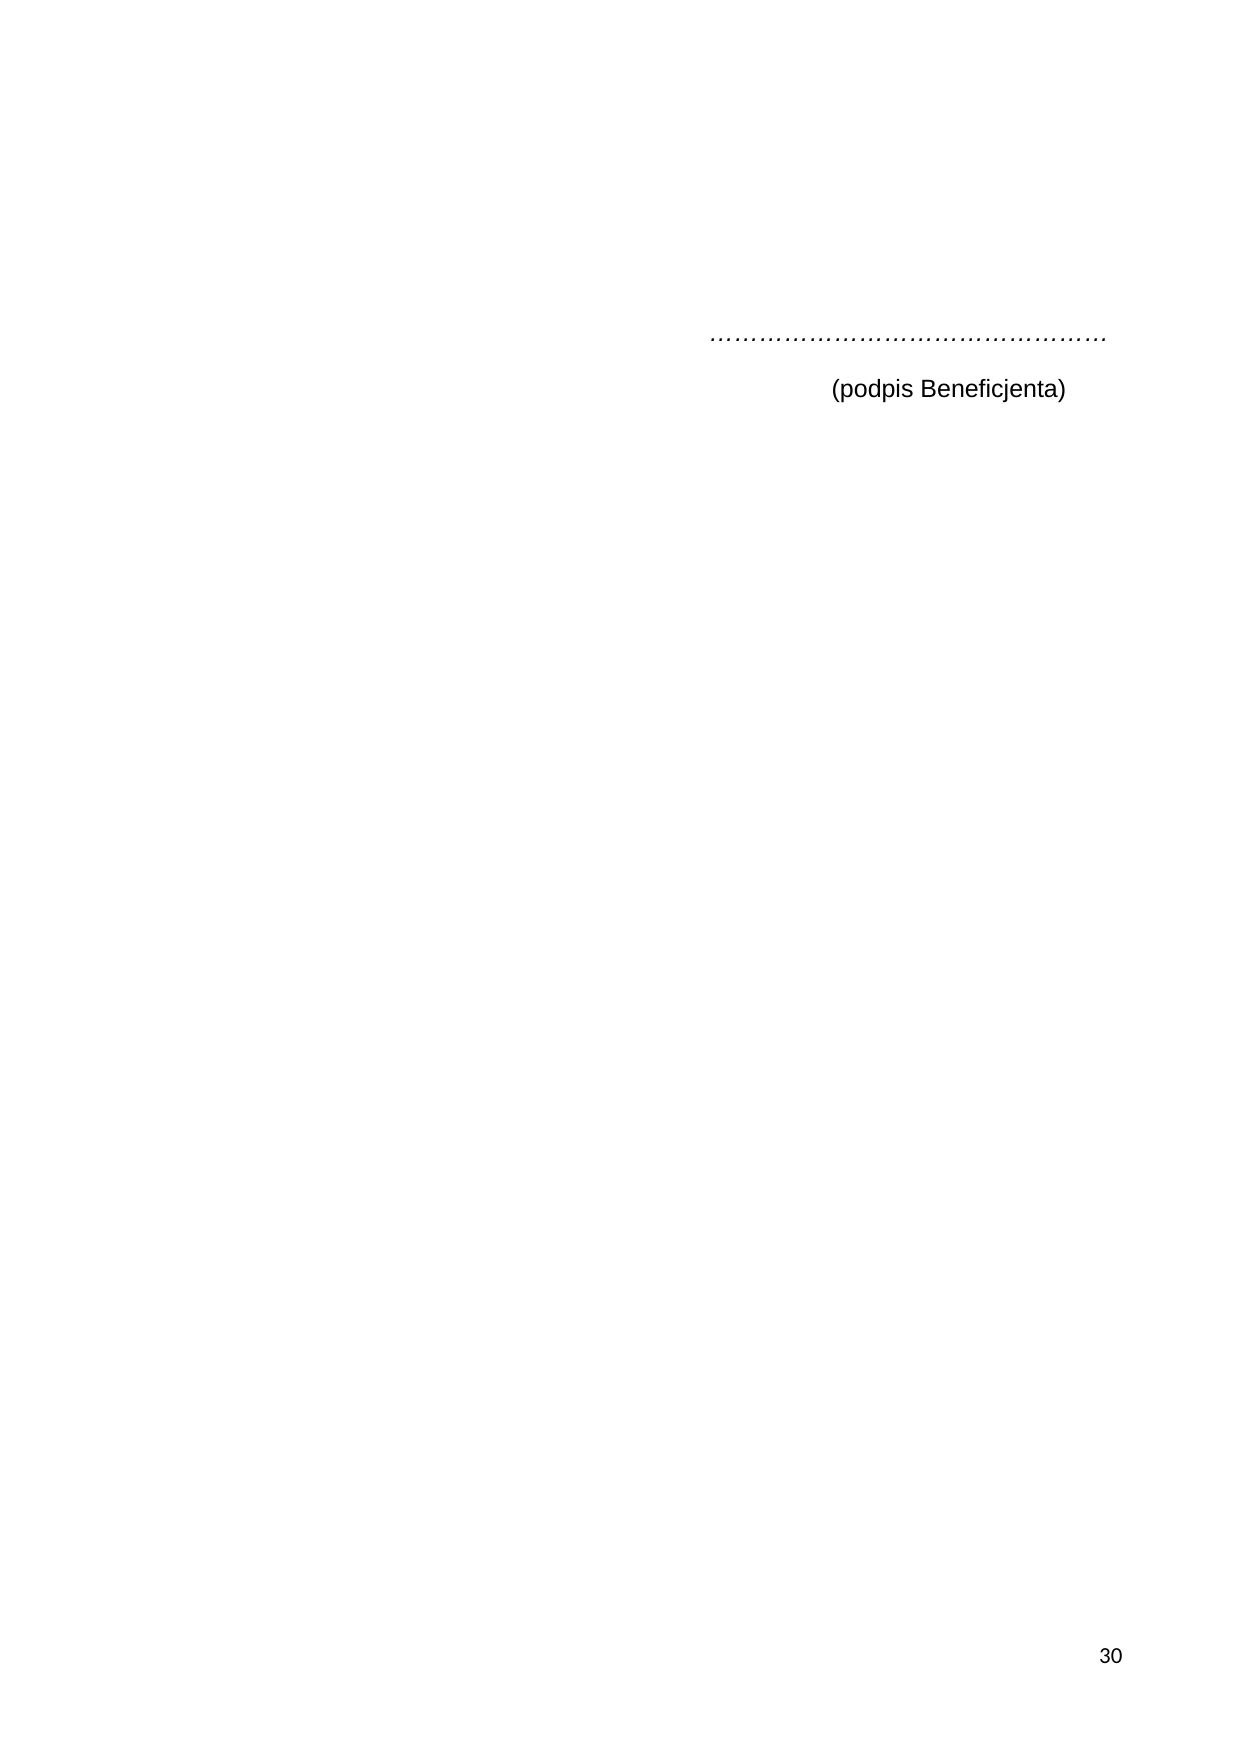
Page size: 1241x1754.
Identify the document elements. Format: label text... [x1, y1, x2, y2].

text (podpis Beneficjenta) [783, 374, 1107, 402]
text ………………………………………… [709, 318, 1122, 347]
